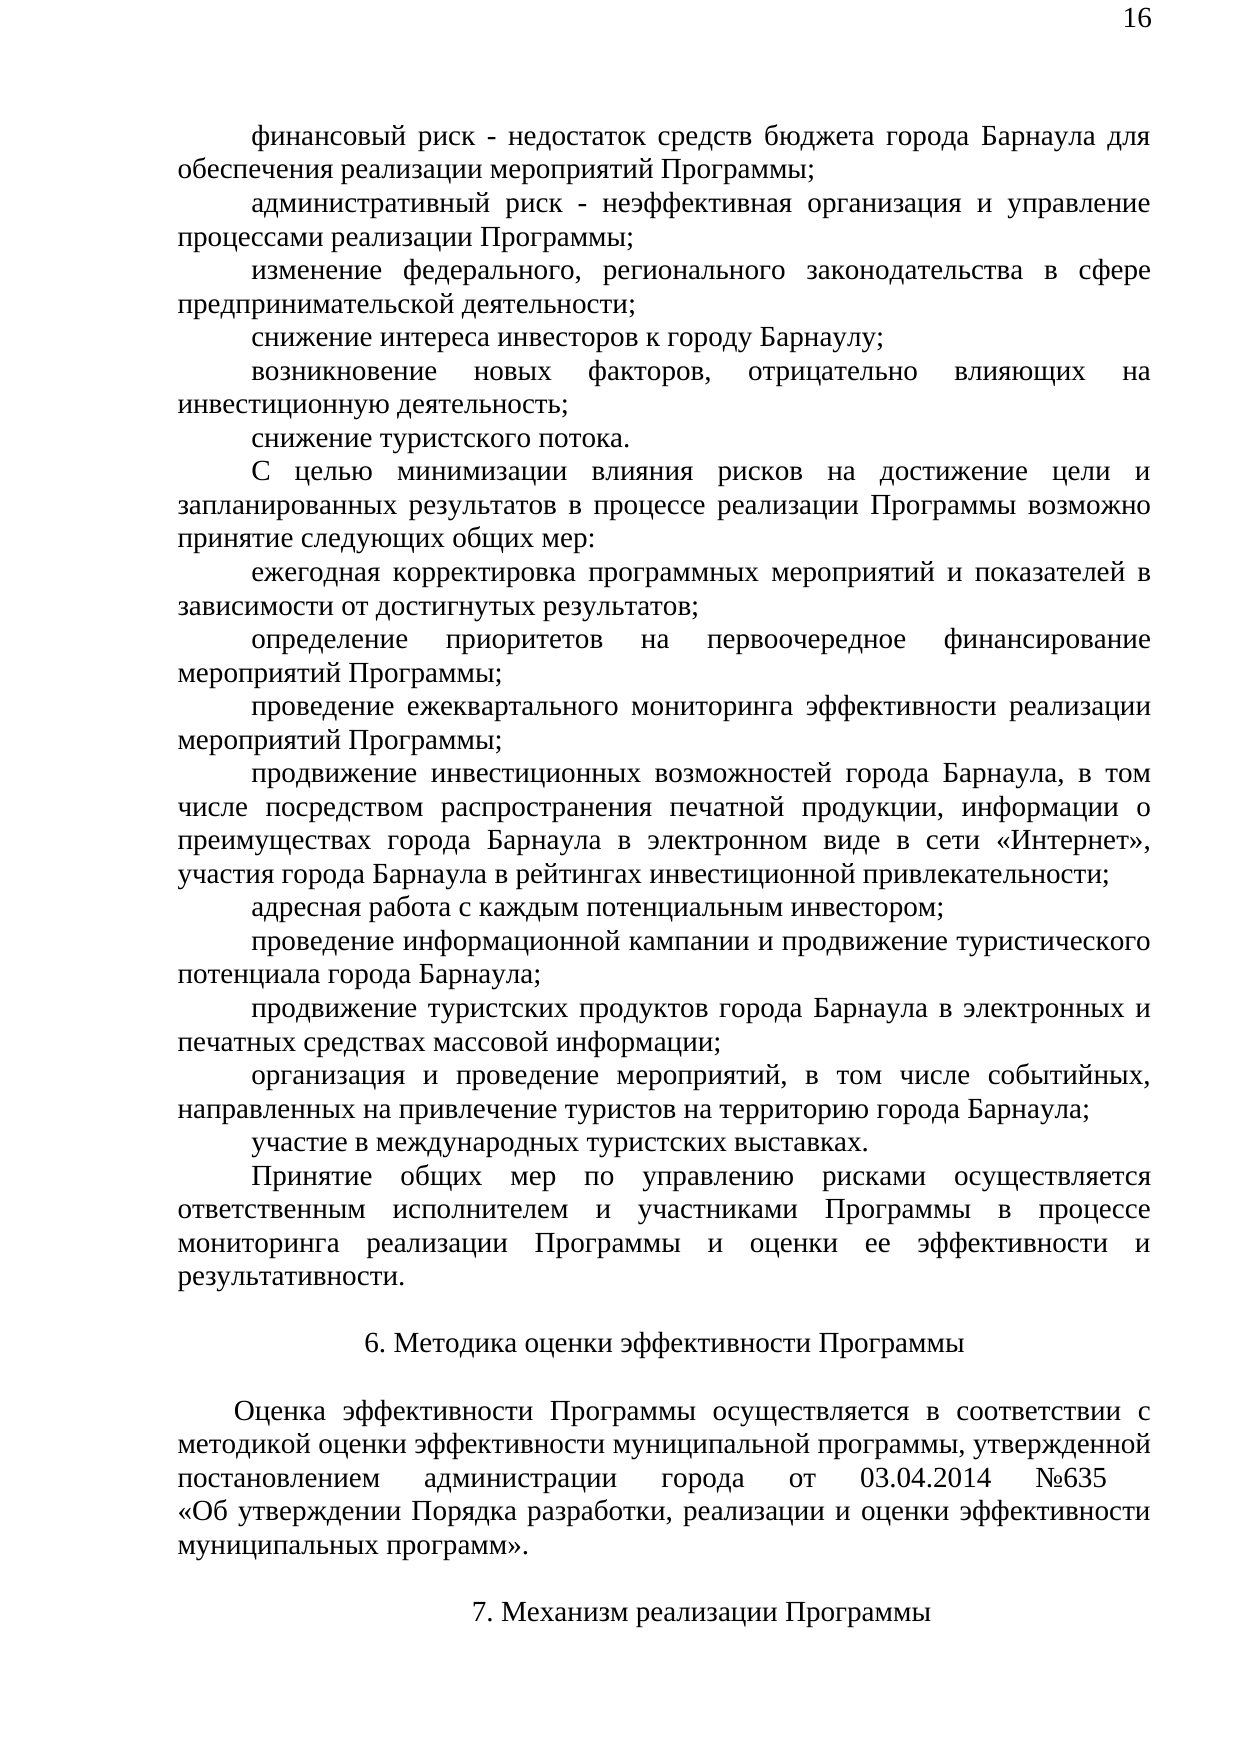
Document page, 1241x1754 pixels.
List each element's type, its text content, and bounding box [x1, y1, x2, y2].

text адресная работа с каждым потенциальным инвестором; [177, 889, 1152, 923]
text 7. Механизм реализации Программы [177, 1594, 1152, 1627]
text финансовый риск - недостаток средств бюджета города Барнаула для обеспечения реализации мероприятий Программы; [177, 118, 1152, 185]
text снижение туристского потока. [177, 420, 1152, 453]
text снижение интереса инвесторов к городу Барнаулу; [177, 319, 1152, 353]
text изменение федерального, регионального законодательства в сфере предпринимательской деятельности; [177, 252, 1152, 319]
text участие в международных туристских выставках. [177, 1124, 1152, 1158]
text проведение информационной кампании и продвижение туристического потенциала города Барнаула; [177, 923, 1152, 990]
text С целью минимизации влияния рисков на достижение цели и запланированных результатов в процессе реализации Программы возможно принятие следующих общих мер: [177, 453, 1152, 554]
text Принятие общих мер по управлению рисками осуществляется ответственным исполнителем и участниками Программы в процессе мониторинга реализации Программы и оценки ее эффективности и результативности. [177, 1158, 1152, 1292]
text организация и проведение мероприятий, в том числе событийных, направленных на привлечение туристов на территорию города Барнаула; [177, 1057, 1152, 1124]
text административный риск - неэффективная организация и управление процессами реализации Программы; [177, 185, 1152, 252]
text определение приоритетов на первоочередное финансирование мероприятий Программы; [177, 621, 1152, 688]
text продвижение инвестиционных возможностей города Барнаула, в том числе посредством распространения печатной продукции, информации о преимуществах города Барнаула в электронном виде в сети «Интернет», участия города Барнаула в рейтингах инвестиционной привлекательности; [177, 755, 1152, 889]
text ежегодная корректировка программных мероприятий и показателей в зависимости от достигнутых результатов; [177, 554, 1152, 621]
text Оценка эффективности Программы осуществляется в соответствии с методикой оценки эффективности муниципальной программы, утвержденной постановлением администрации города от 03.04.2014 №635 «Об утверждении Порядка разработки, реализации и оценки эффективности муниципальных программ». [177, 1393, 1152, 1560]
text проведение ежеквартального мониторинга эффективности реализации мероприятий Программы; [177, 688, 1152, 755]
text возникновение новых факторов, отрицательно влияющих на инвестиционную деятельность; [177, 353, 1152, 420]
text продвижение туристских продуктов города Барнаула в электронных и печатных средствах массовой информации; [177, 990, 1152, 1057]
text 6. Методика оценки эффективности Программы [177, 1326, 1152, 1359]
